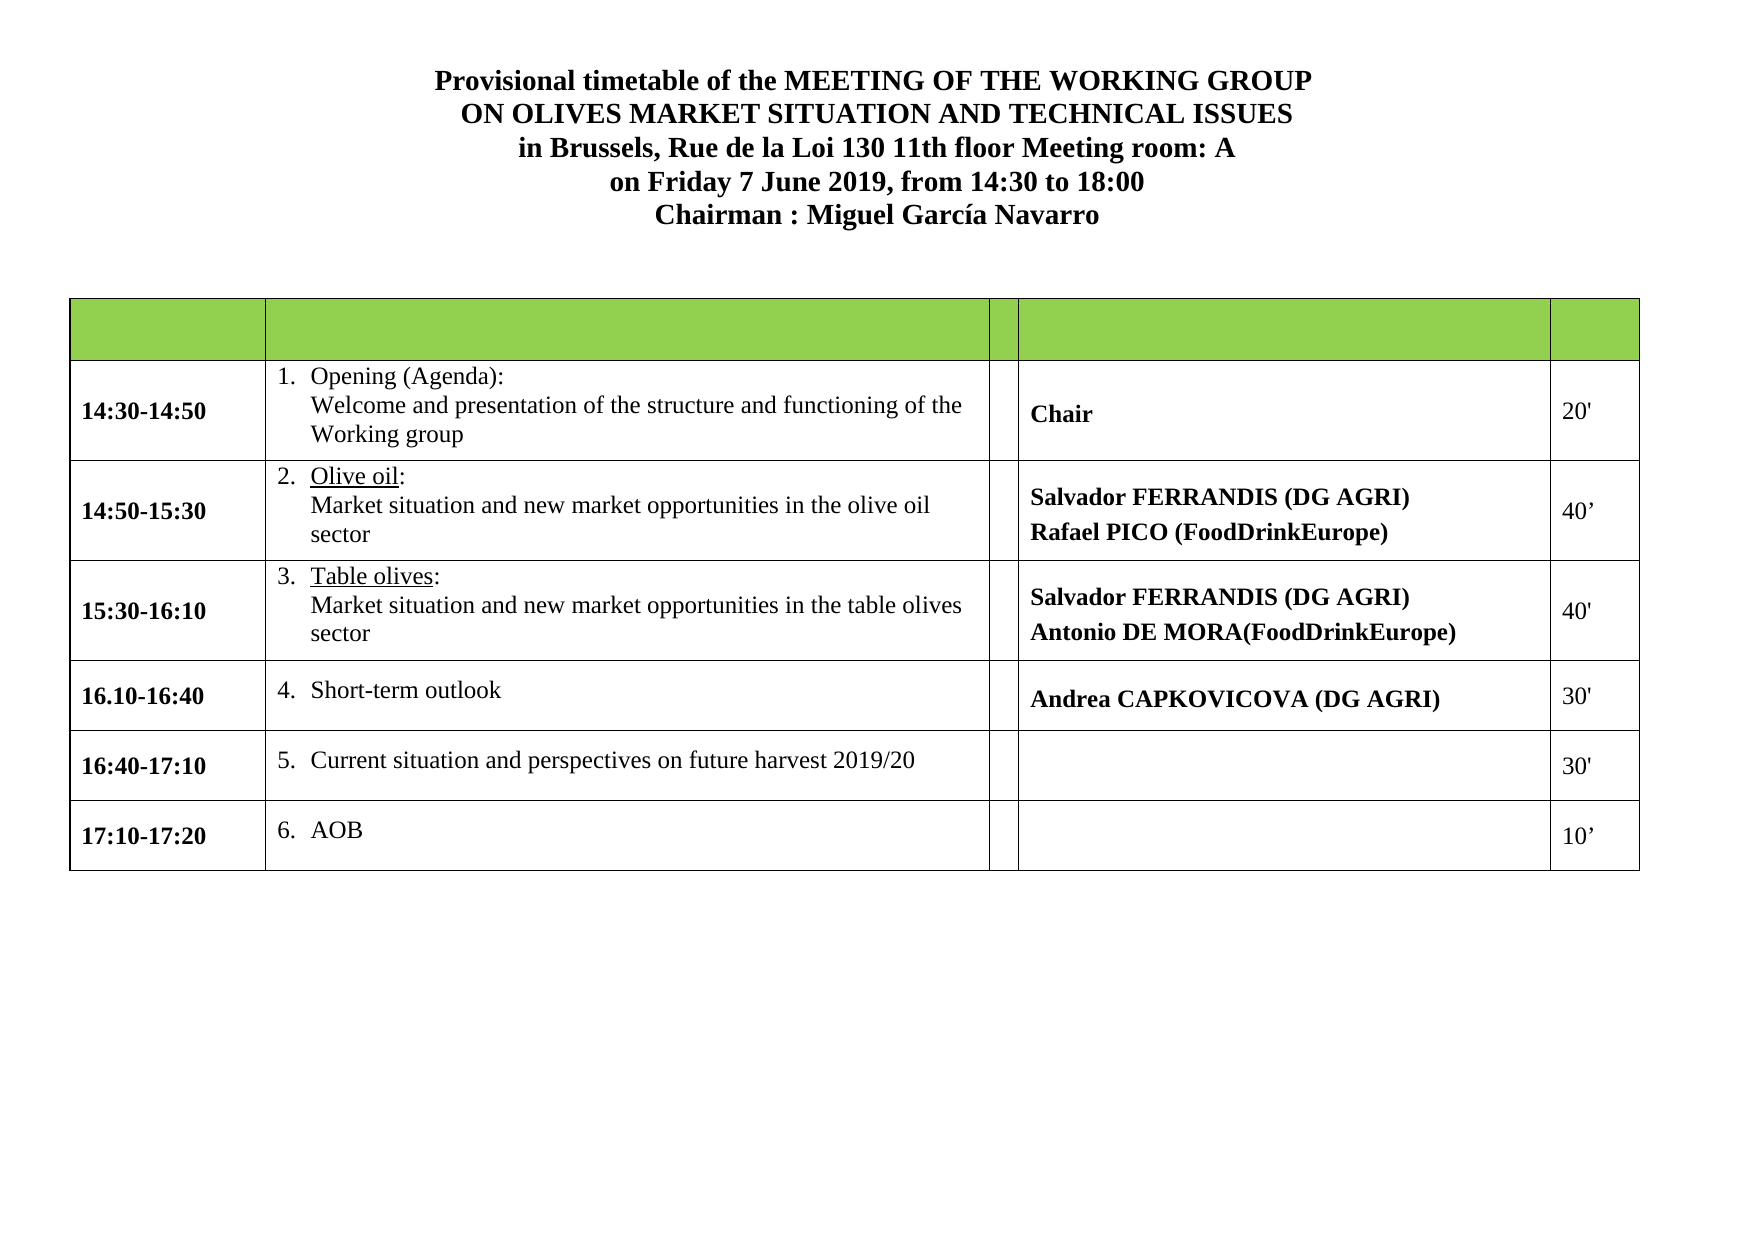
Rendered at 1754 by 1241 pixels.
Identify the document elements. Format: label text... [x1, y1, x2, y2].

text Chairman : Miguel García Navarro [89, 197, 1665, 231]
table_cell Short-term outlook [266, 661, 989, 730]
table_header [71, 299, 265, 360]
text on Friday 7 June 2019, from 14:30 to 18:00 [89, 164, 1665, 197]
table_cell Chair [1019, 361, 1550, 460]
table_cell [990, 561, 1018, 660]
table_cell [990, 461, 1018, 560]
table_cell 30' [1551, 661, 1639, 730]
table_cell [990, 801, 1018, 870]
table_cell Salvador FERRANDIS (DG AGRI) Rafael PICO (FoodDrinkEurope) [1019, 461, 1550, 560]
table_cell [990, 361, 1018, 460]
table_cell Current situation and perspectives on future harvest 2019/20 [266, 731, 989, 800]
table_cell 17:10-17:20 [71, 801, 265, 870]
table_cell Salvador FERRANDIS (DG AGRI) Antonio DE MORA(FoodDrinkEurope) [1019, 561, 1550, 660]
table_cell [1019, 731, 1550, 800]
text in Brussels, Rue de la Loi 130 11th floor Meeting room: A [89, 130, 1665, 164]
table_cell 16.10-16:40 [71, 661, 265, 730]
table_cell 40' [1551, 561, 1639, 660]
table_cell 16:40-17:10 [71, 731, 265, 800]
table_cell [1019, 801, 1550, 870]
table_header [990, 299, 1018, 360]
table_cell Table olives: Market situation and new market opportunities in the table olives sector [266, 561, 989, 660]
table_cell 40’ [1551, 461, 1639, 560]
table_header [1019, 299, 1550, 360]
table_cell 10’ [1551, 801, 1639, 870]
table_cell 20' [1551, 361, 1639, 460]
table_cell AOB [266, 801, 989, 870]
table_cell Andrea CAPKOVICOVA (DG AGRI) [1019, 661, 1550, 730]
table_header [1551, 299, 1639, 360]
table_cell 15:30-16:10 [71, 561, 265, 660]
table_cell Olive oil: Market situation and new market opportunities in the olive oil sector [266, 461, 989, 560]
table_cell 14:30-14:50 [71, 361, 265, 460]
table_header [266, 299, 989, 360]
table_cell [990, 661, 1018, 730]
table_cell [990, 731, 1018, 800]
text Provisional timetable of the MEETING OF THE WORKING GROUP ON OLIVES MARKET SITUATION AND TECHNICAL ISSUES [89, 63, 1665, 130]
table_cell 14:50-15:30 [71, 461, 265, 560]
table_cell Opening (Agenda): Welcome and presentation of the structure and functioning of the Working group [266, 361, 989, 460]
table_cell 30' [1551, 731, 1639, 800]
